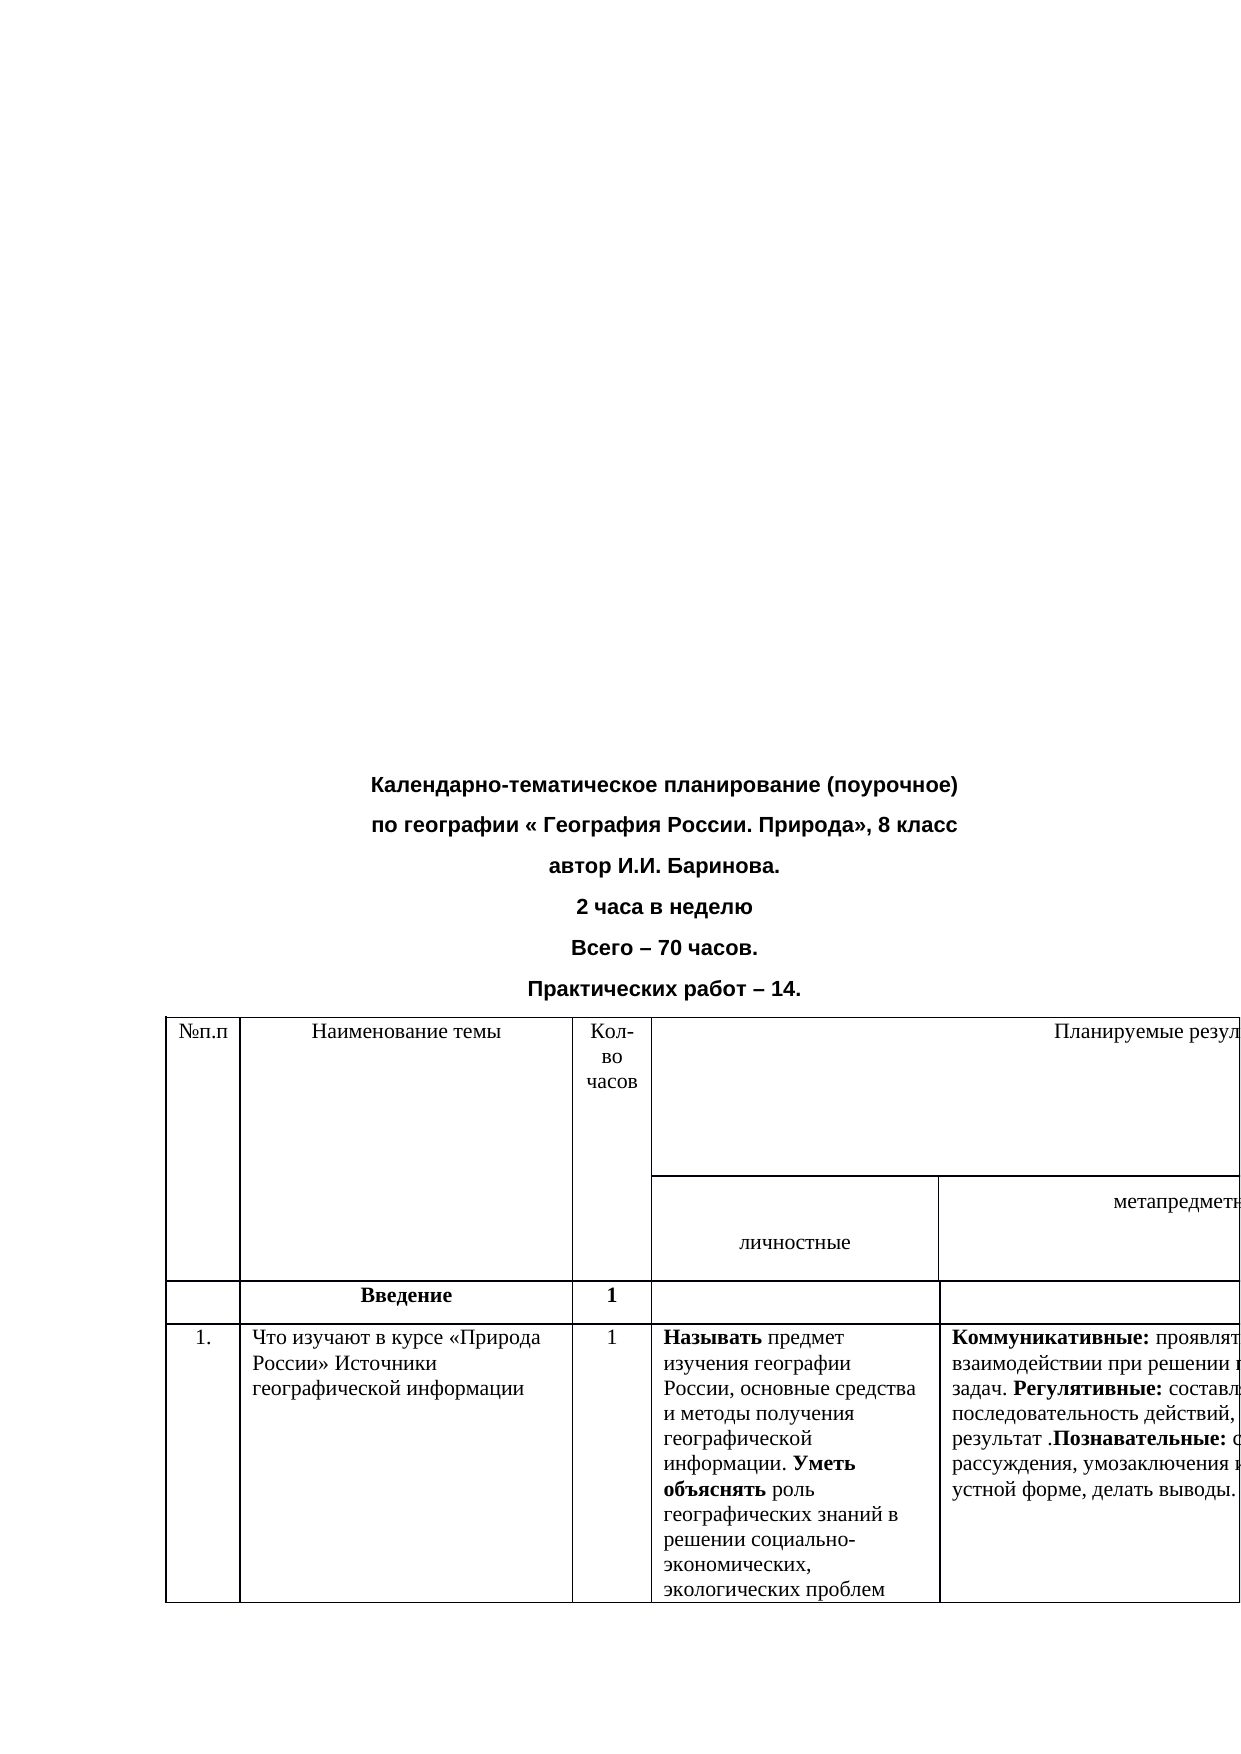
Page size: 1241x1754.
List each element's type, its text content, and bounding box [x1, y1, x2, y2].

table_cell Введение [241, 1282, 572, 1323]
text по географии « География России. Природа», 8 класс [177, 812, 1152, 837]
table_header №п.п [167, 1018, 239, 1280]
text 2 часа в неделю [177, 894, 1152, 919]
table_cell [941, 1282, 1239, 1323]
text Практических работ – 14. [177, 976, 1152, 1001]
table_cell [941, 1325, 1239, 1602]
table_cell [241, 1325, 572, 1602]
table_header Наименование темы [241, 1018, 572, 1280]
table_cell личностные [652, 1177, 938, 1280]
table_header Планируемые результаты [652, 1018, 1239, 1175]
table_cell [652, 1325, 939, 1602]
text Календарно-тематическое планирование (поурочное) [177, 771, 1152, 797]
text автор И.И. Баринова. [177, 853, 1152, 878]
table_cell 1. [167, 1325, 239, 1602]
table_cell [167, 1282, 239, 1323]
table_cell 1 [573, 1325, 651, 1602]
table_cell 1 [573, 1282, 651, 1323]
table_cell [652, 1282, 939, 1323]
table_header Кол-во часов [573, 1018, 651, 1280]
text Всего – 70 часов. [177, 935, 1152, 960]
table_cell метапредметные [939, 1177, 1239, 1280]
